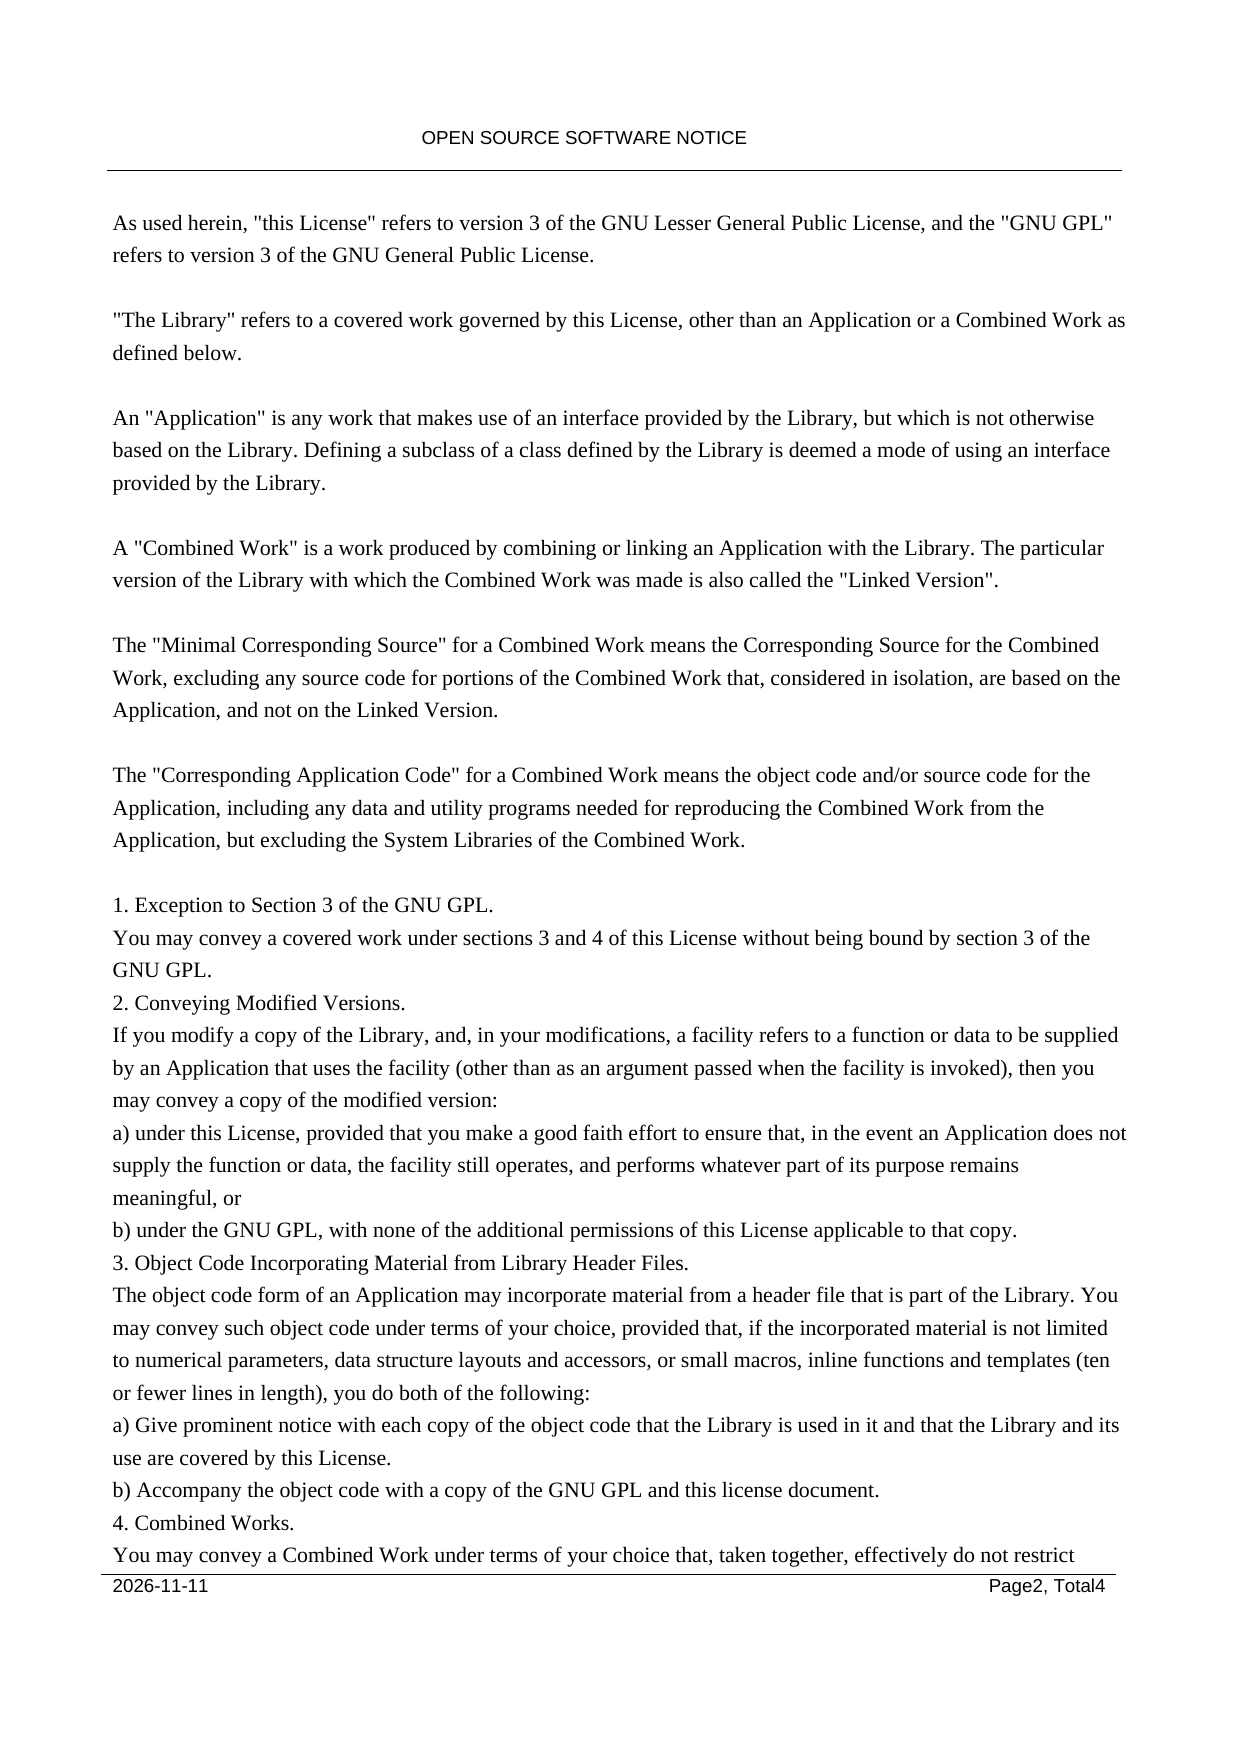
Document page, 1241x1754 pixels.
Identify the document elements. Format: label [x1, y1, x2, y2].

text [112, 206, 1128, 1571]
